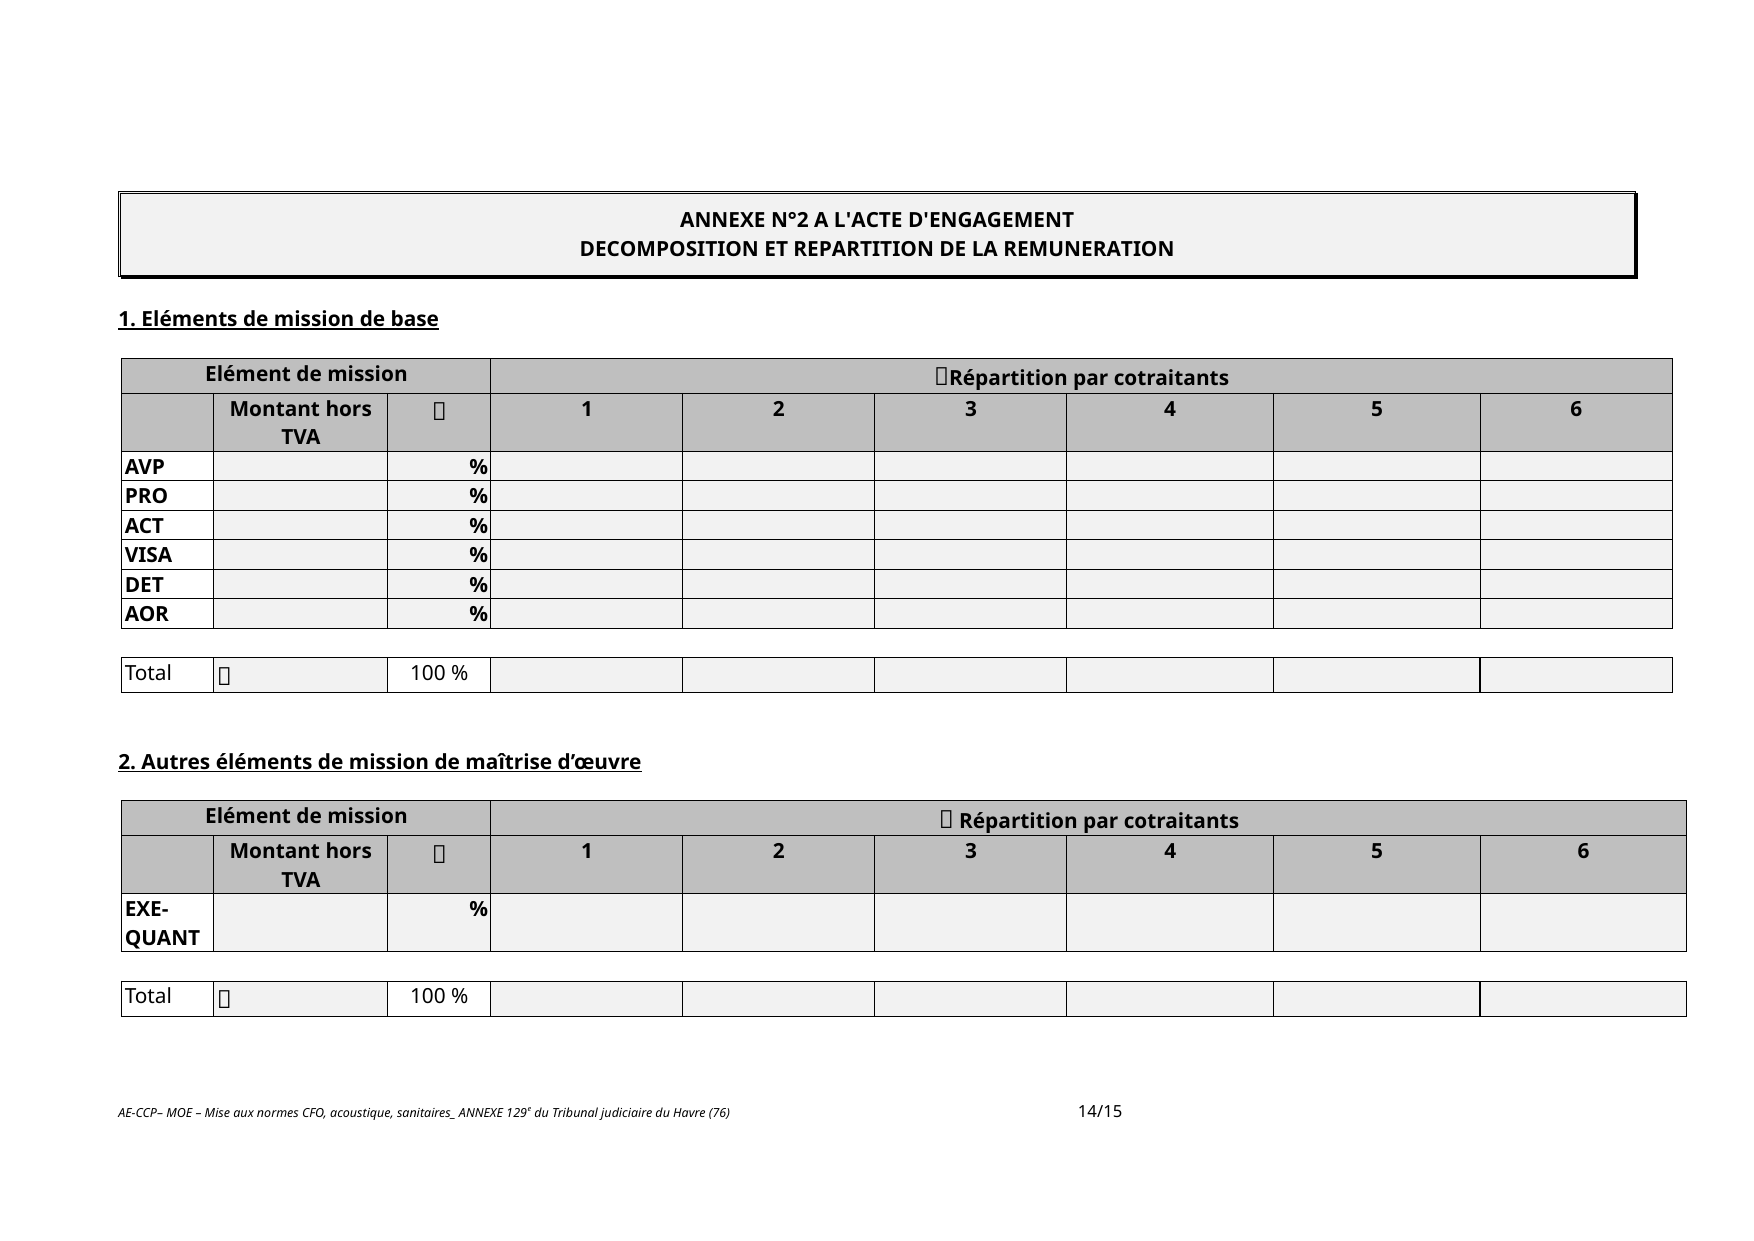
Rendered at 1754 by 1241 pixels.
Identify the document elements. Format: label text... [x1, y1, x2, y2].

table_cell [875, 599, 1066, 628]
table_cell [1274, 894, 1480, 951]
table_cell [1481, 599, 1672, 628]
table_cell 2 [683, 394, 874, 451]
table_header [491, 982, 682, 1016]
text ANNEXE N°2 A L'ACTE D'ENGAGEMENT [121, 194, 1634, 219]
text DECOMPOSITION ET REPARTITION DE LA REMUNERATION [121, 219, 1634, 275]
table_cell [875, 894, 1066, 951]
table_cell [214, 894, 387, 951]
table_cell [1067, 570, 1273, 598]
table_header  [214, 982, 387, 1016]
table_cell [875, 481, 1066, 510]
table_header [1481, 658, 1672, 692]
table_header 100 % [388, 658, 490, 692]
table_cell ACT [122, 511, 213, 539]
table_cell [491, 452, 682, 480]
table_cell AVP [122, 452, 213, 480]
table_header Elément de mission [122, 801, 490, 835]
table_cell [875, 540, 1066, 569]
table_cell PRO [122, 481, 213, 510]
table_cell [1274, 540, 1480, 569]
table_header 100 % [388, 982, 490, 1016]
table_cell 2 [683, 836, 874, 893]
table_header  [214, 658, 387, 692]
table_cell [1067, 481, 1273, 510]
table_header Total [122, 658, 213, 692]
table_header [683, 982, 874, 1016]
table_cell 6 [1481, 836, 1686, 893]
table_cell Montant hors TVA [214, 394, 387, 451]
table_cell [1481, 452, 1672, 480]
table_cell AOR [122, 599, 213, 628]
table_cell [683, 511, 874, 539]
table_cell [683, 481, 874, 510]
table_cell % [388, 481, 490, 510]
table_cell [214, 452, 387, 480]
table_cell [214, 599, 387, 628]
table_cell [1067, 599, 1273, 628]
table_header [1481, 982, 1686, 1016]
table_cell 4 [1067, 836, 1273, 893]
table_cell % [388, 452, 490, 480]
text 2. Autres éléments de mission de maîtrise d’œuvre [118, 747, 1636, 775]
table_cell 3 [875, 836, 1066, 893]
table_cell VISA [122, 540, 213, 569]
table_cell  [388, 836, 490, 893]
table_cell [1067, 452, 1273, 480]
table_cell Montant hors TVA [214, 836, 387, 893]
table_cell [122, 836, 213, 893]
table_cell EXE-QUANT [122, 894, 213, 951]
table_cell [214, 570, 387, 598]
table_cell % [388, 511, 490, 539]
table_cell 4 [1067, 394, 1273, 451]
table_cell [875, 570, 1066, 598]
table_cell [683, 570, 874, 598]
table_cell 5 [1274, 394, 1480, 451]
table_cell  [388, 394, 490, 451]
table_header [1274, 658, 1479, 692]
table_cell % [388, 894, 490, 951]
table_cell [1274, 511, 1480, 539]
table_cell [1274, 481, 1480, 510]
table_cell [1067, 540, 1273, 569]
table_cell 3 [875, 394, 1066, 451]
table_cell % [388, 599, 490, 628]
table_header [491, 658, 682, 692]
table_header Elément de mission [122, 359, 490, 393]
table_cell 1 [491, 394, 682, 451]
table_header [875, 982, 1066, 1016]
table_cell [491, 894, 682, 951]
table_cell [1481, 481, 1672, 510]
table_header [875, 658, 1066, 692]
table_cell [683, 894, 874, 951]
table_cell [491, 481, 682, 510]
table_cell [491, 511, 682, 539]
table_cell [1067, 511, 1273, 539]
table_cell [683, 540, 874, 569]
table_cell [214, 511, 387, 539]
table_header [1274, 982, 1479, 1016]
table_cell DET [122, 570, 213, 598]
table_cell 1 [491, 836, 682, 893]
table_header Répartition par cotraitants [491, 359, 1672, 393]
table_cell [1481, 894, 1686, 951]
table_cell 6 [1481, 394, 1672, 451]
table_cell [1274, 599, 1480, 628]
table_header  Répartition par cotraitants [491, 801, 1686, 835]
table_cell [1274, 570, 1480, 598]
table_cell [683, 452, 874, 480]
table_header [1067, 658, 1273, 692]
table_cell [1481, 540, 1672, 569]
table_cell [1067, 894, 1273, 951]
text 1. Eléments de mission de base [118, 304, 1636, 333]
table_cell 5 [1274, 836, 1480, 893]
table_header [683, 658, 874, 692]
table_cell [214, 540, 387, 569]
table_header Total [122, 982, 213, 1016]
table_cell % [388, 570, 490, 598]
table_cell [122, 394, 213, 451]
table_header [1067, 982, 1273, 1016]
table_cell [1274, 452, 1480, 480]
table_cell [1481, 570, 1672, 598]
table_cell [1481, 511, 1672, 539]
table_cell [214, 481, 387, 510]
table_cell [491, 540, 682, 569]
table_cell [875, 511, 1066, 539]
table_cell [683, 599, 874, 628]
table_cell [491, 599, 682, 628]
table_cell % [388, 540, 490, 569]
table_cell [491, 570, 682, 598]
table_cell [875, 452, 1066, 480]
